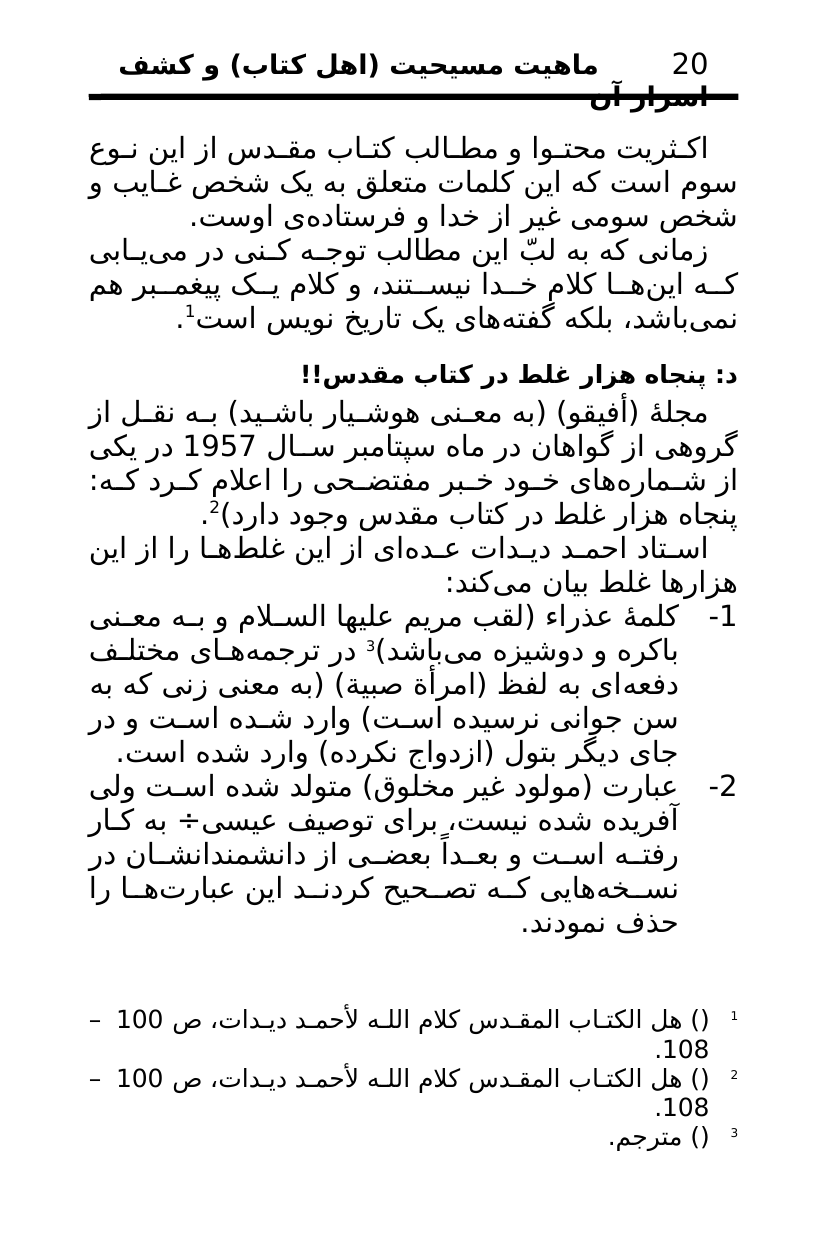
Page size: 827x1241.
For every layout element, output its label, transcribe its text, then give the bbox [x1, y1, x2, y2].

subtitle د: پنجاه هزار غلط در کتاب مقدس!! [89, 360, 738, 389]
text اکثریت محتوا و مطالب کتاب مقدس از این نوع سوم است که این کلمات متعلق به یک شخص غایب و شخص سومی غیر از خدا و فرستاده‌ی اوست. [89, 132, 738, 233]
text مجلۀ (أفیقو) (به معنی هوشیار باشید) به نقل از گروهی از گواهان در ماه سپتامبر سال 1957 در یکی از شماره‌های خود خبر مفتضحی را اعلام کرد که: پنجاه هزار غلط در کتاب مقدس وجود دارد). [89, 396, 738, 532]
text زمانی که به لبّ این مطالب توجه کنی در می‌یابی که این‌ها کلام خدا نیستند، و کلام یک پیغمبر هم نمی‌باشد، بلکه گفته‌های یک تاریخ نویس است. [89, 233, 738, 335]
list عبارت (مولود غیر مخلوق) متولد شده است ولی آفریده شده نیست، برای توصیف عیسی÷ به کار رفته است و بعداً بعضی از دانشمندانشان در نسخه‌هایی که تصحیح کردند این عبارت‌ها را حذف نمودند. [89, 769, 708, 939]
list کلمۀ عذراء (لقب مریم علیها السلام و به معنی باکره و دوشیزه می‌باشد) در ترجمه‌های مختلف دفعه‌ای به لفظ (امرأة صبیة) (به معنی زنی که به سن جوانی نرسیده است) وارد شده است و در جای دیگر بتول (ازدواج نکرده) وارد شده است. [89, 599, 708, 769]
text استاد احمد دیدات عده‌ای از این غلط‌ها را از این هزارها غلط بیان می‌کند: [89, 532, 738, 599]
